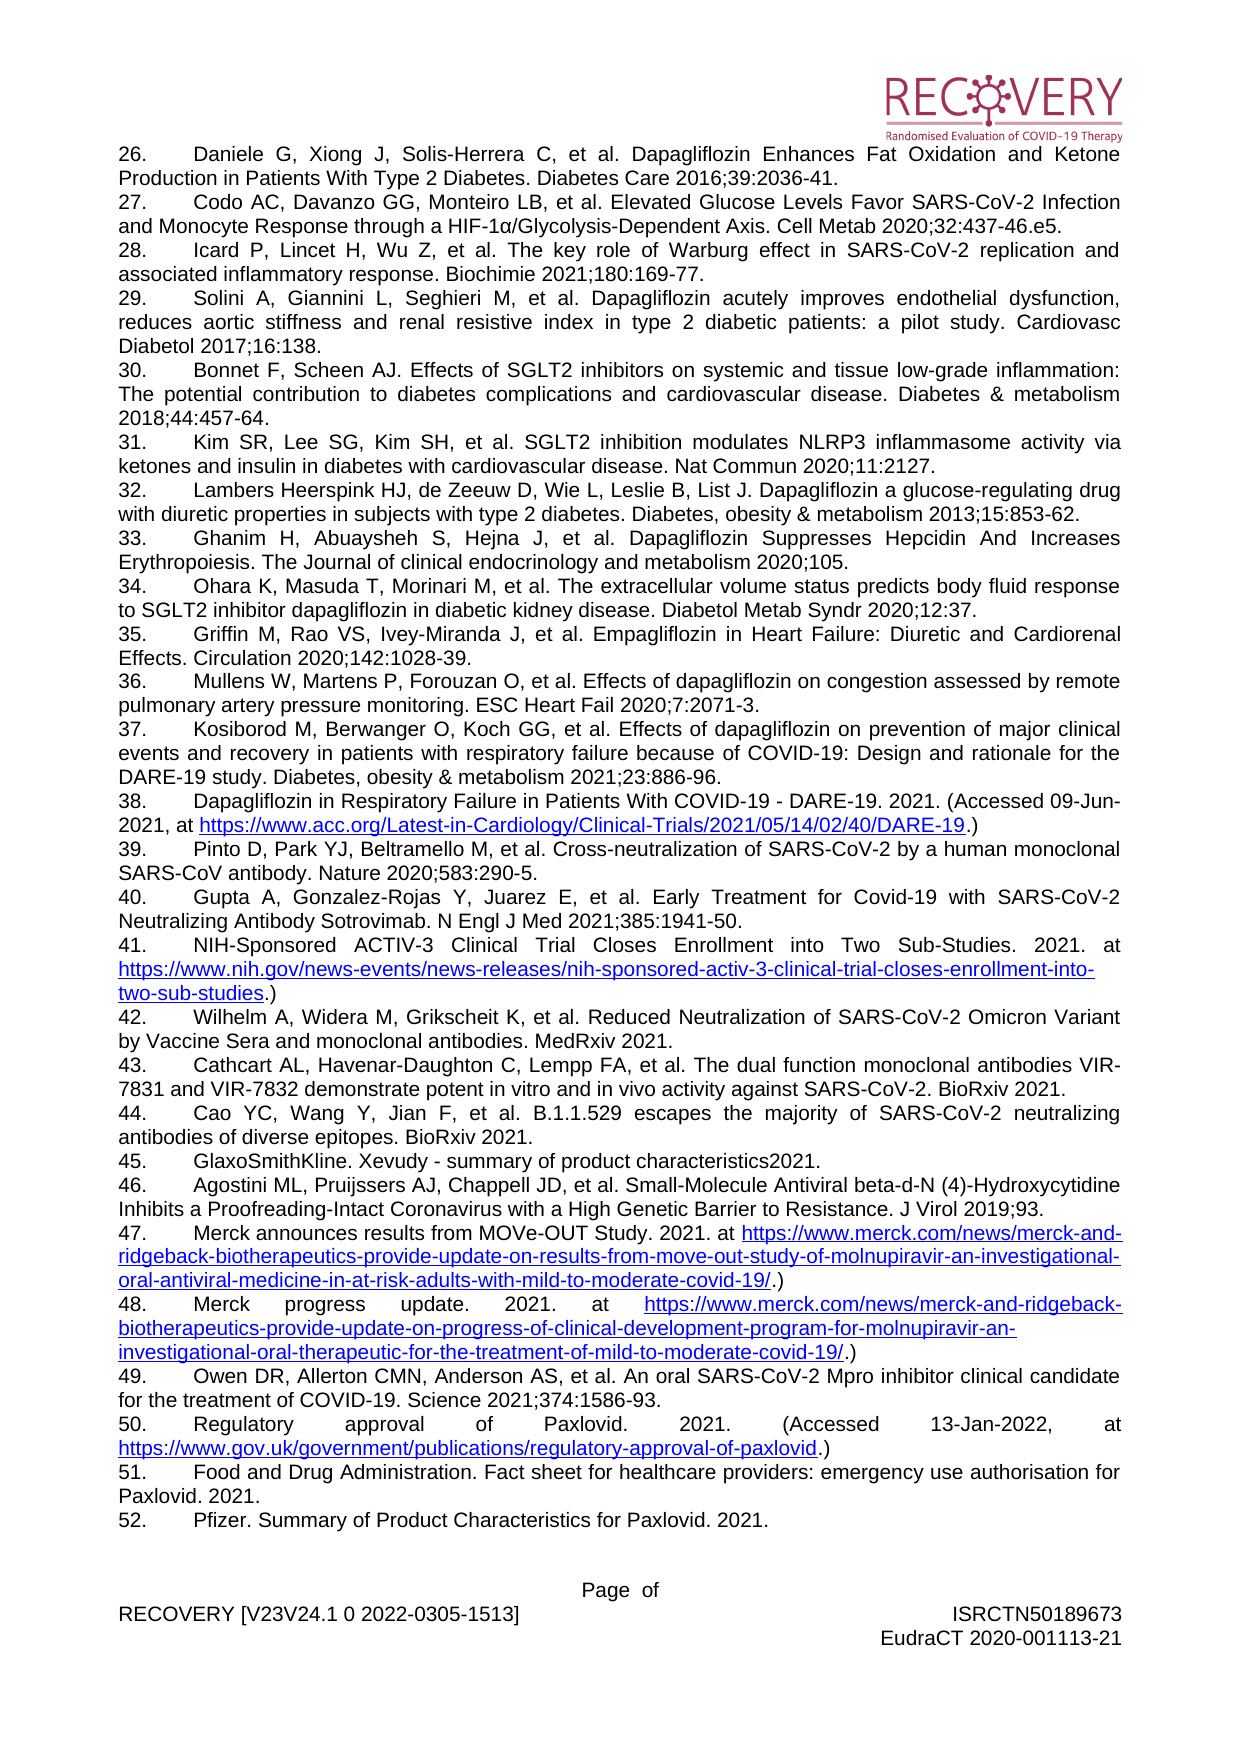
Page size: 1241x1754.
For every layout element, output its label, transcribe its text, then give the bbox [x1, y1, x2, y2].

text 40. Gupta A, Gonzalez-Rojas Y, Juarez E, et al. Early Treatment for Covid-19 with SARS-CoV-2 Neutralizing Antibody Sotrovimab. N Engl J Med 2021;385:1941-50. [118, 885, 1122, 933]
text 31. Kim SR, Lee SG, Kim SH, et al. SGLT2 inhibition modulates NLRP3 inflammasome activity via ketones and insulin in diabetes with cardiovascular disease. Nat Commun 2020;11:2127. [118, 430, 1122, 478]
text 47. Merck announces results from MOVe-OUT Study. 2021. at https://www.merck.com/news/merck-and-ridgeback-biotherapeutics-provide-update-on-results-from-move-out-study-of-molnupiravir-an-investigational-oral-antiviral-medicine-in-at-risk-adults-with-mild-to-moderate-covid-19/.) [118, 1220, 1122, 1292]
text 44. Cao YC, Wang Y, Jian F, et al. B.1.1.529 escapes the majority of SARS-CoV-2 neutralizing antibodies of diverse epitopes. BioRxiv 2021. [118, 1101, 1122, 1148]
picture [886, 75, 1123, 143]
text 46. Agostini ML, Pruijssers AJ, Chappell JD, et al. Small-Molecule Antiviral beta-d-N (4)-Hydroxycytidine Inhibits a Proofreading-Intact Coronavirus with a High Genetic Barrier to Resistance. J Virol 2019;93. [118, 1172, 1122, 1220]
text 30. Bonnet F, Scheen AJ. Effects of SGLT2 inhibitors on systemic and tissue low-grade inflammation: The potential contribution to diabetes complications and cardiovascular disease. Diabetes & metabolism 2018;44:457-64. [118, 358, 1122, 430]
text 52. Pfizer. Summary of Product Characteristics for Paxlovid. 2021. [118, 1508, 1122, 1532]
text 34. Ohara K, Masuda T, Morinari M, et al. The extracellular volume status predicts body fluid response to SGLT2 inhibitor dapagliflozin in diabetic kidney disease. Diabetol Metab Syndr 2020;12:37. [118, 573, 1122, 621]
text 33. Ghanim H, Abuaysheh S, Hejna J, et al. Dapagliflozin Suppresses Hepcidin And Increases Erythropoiesis. The Journal of clinical endocrinology and metabolism 2020;105. [118, 526, 1122, 573]
text 42. Wilhelm A, Widera M, Grikscheit K, et al. Reduced Neutralization of SARS-CoV-2 Omicron Variant by Vaccine Sera and monoclonal antibodies. MedRxiv 2021. [118, 1005, 1122, 1053]
text 36. Mullens W, Martens P, Forouzan O, et al. Effects of dapagliflozin on congestion assessed by remote pulmonary artery pressure monitoring. ESC Heart Fail 2020;7:2071-3. [118, 669, 1122, 717]
text 32. Lambers Heerspink HJ, de Zeeuw D, Wie L, Leslie B, List J. Dapagliflozin a glucose-regulating drug with diuretic properties in subjects with type 2 diabetes. Diabetes, obesity & metabolism 2013;15:853-62. [118, 478, 1122, 526]
text 38. Dapagliflozin in Respiratory Failure in Patients With COVID-19 - DARE-19. 2021. (Accessed 09-Jun-2021, at https://www.acc.org/Latest-in-Cardiology/Clinical-Trials/2021/05/14/02/40/DARE-19.) [118, 789, 1122, 837]
text 45. GlaxoSmithKline. Xevudy - summary of product characteristics2021. [118, 1148, 1122, 1172]
text 48. Merck progress update. 2021. at https://www.merck.com/news/merck-and-ridgeback-biotherapeutics-provide-update-on-progress-of-clinical-development-program-for-molnupiravir-an-investigational-oral-therapeutic-for-the-treatment-of-mild-to-moderate-covid-19/.) [118, 1292, 1122, 1364]
text 37. Kosiborod M, Berwanger O, Koch GG, et al. Effects of dapagliflozin on prevention of major clinical events and recovery in patients with respiratory failure because of COVID-19: Design and rationale for the DARE-19 study. Diabetes, obesity & metabolism 2021;23:886-96. [118, 717, 1122, 789]
text 39. Pinto D, Park YJ, Beltramello M, et al. Cross-neutralization of SARS-CoV-2 by a human monoclonal SARS-CoV antibody. Nature 2020;583:290-5. [118, 837, 1122, 885]
text 41. NIH-Sponsored ACTIV-3 Clinical Trial Closes Enrollment into Two Sub-Studies. 2021. at https://www.nih.gov/news-events/news-releases/nih-sponsored-activ-3-clinical-trial-closes-enrollment-into-two-sub-studies.) [118, 933, 1122, 1005]
text 27. Codo AC, Davanzo GG, Monteiro LB, et al. Elevated Glucose Levels Favor SARS-CoV-2 Infection and Monocyte Response through a HIF-1α/Glycolysis-Dependent Axis. Cell Metab 2020;32:437-46.e5. [118, 190, 1122, 238]
text 29. Solini A, Giannini L, Seghieri M, et al. Dapagliflozin acutely improves endothelial dysfunction, reduces aortic stiffness and renal resistive index in type 2 diabetic patients: a pilot study. Cardiovasc Diabetol 2017;16:138. [118, 286, 1122, 358]
text 28. Icard P, Lincet H, Wu Z, et al. The key role of Warburg effect in SARS-CoV-2 replication and associated inflammatory response. Biochimie 2021;180:169-77. [118, 238, 1122, 286]
text 50. Regulatory approval of Paxlovid. 2021. (Accessed 13-Jan-2022, at https://www.gov.uk/government/publications/regulatory-approval-of-paxlovid.) [118, 1412, 1122, 1460]
text 43. Cathcart AL, Havenar-Daughton C, Lempp FA, et al. The dual function monoclonal antibodies VIR-7831 and VIR-7832 demonstrate potent in vitro and in vivo activity against SARS-CoV-2. BioRxiv 2021. [118, 1053, 1122, 1101]
text 49. Owen DR, Allerton CMN, Anderson AS, et al. An oral SARS-CoV-2 Mpro inhibitor clinical candidate for the treatment of COVID-19. Science 2021;374:1586-93. [118, 1364, 1122, 1412]
text 51. Food and Drug Administration. Fact sheet for healthcare providers: emergency use authorisation for Paxlovid. 2021. [118, 1460, 1122, 1508]
text 35. Griffin M, Rao VS, Ivey-Miranda J, et al. Empagliflozin in Heart Failure: Diuretic and Cardiorenal Effects. Circulation 2020;142:1028-39. [118, 621, 1122, 669]
text 26. Daniele G, Xiong J, Solis-Herrera C, et al. Dapagliflozin Enhances Fat Oxidation and Ketone Production in Patients With Type 2 Diabetes. Diabetes Care 2016;39:2036-41. [118, 142, 1122, 190]
